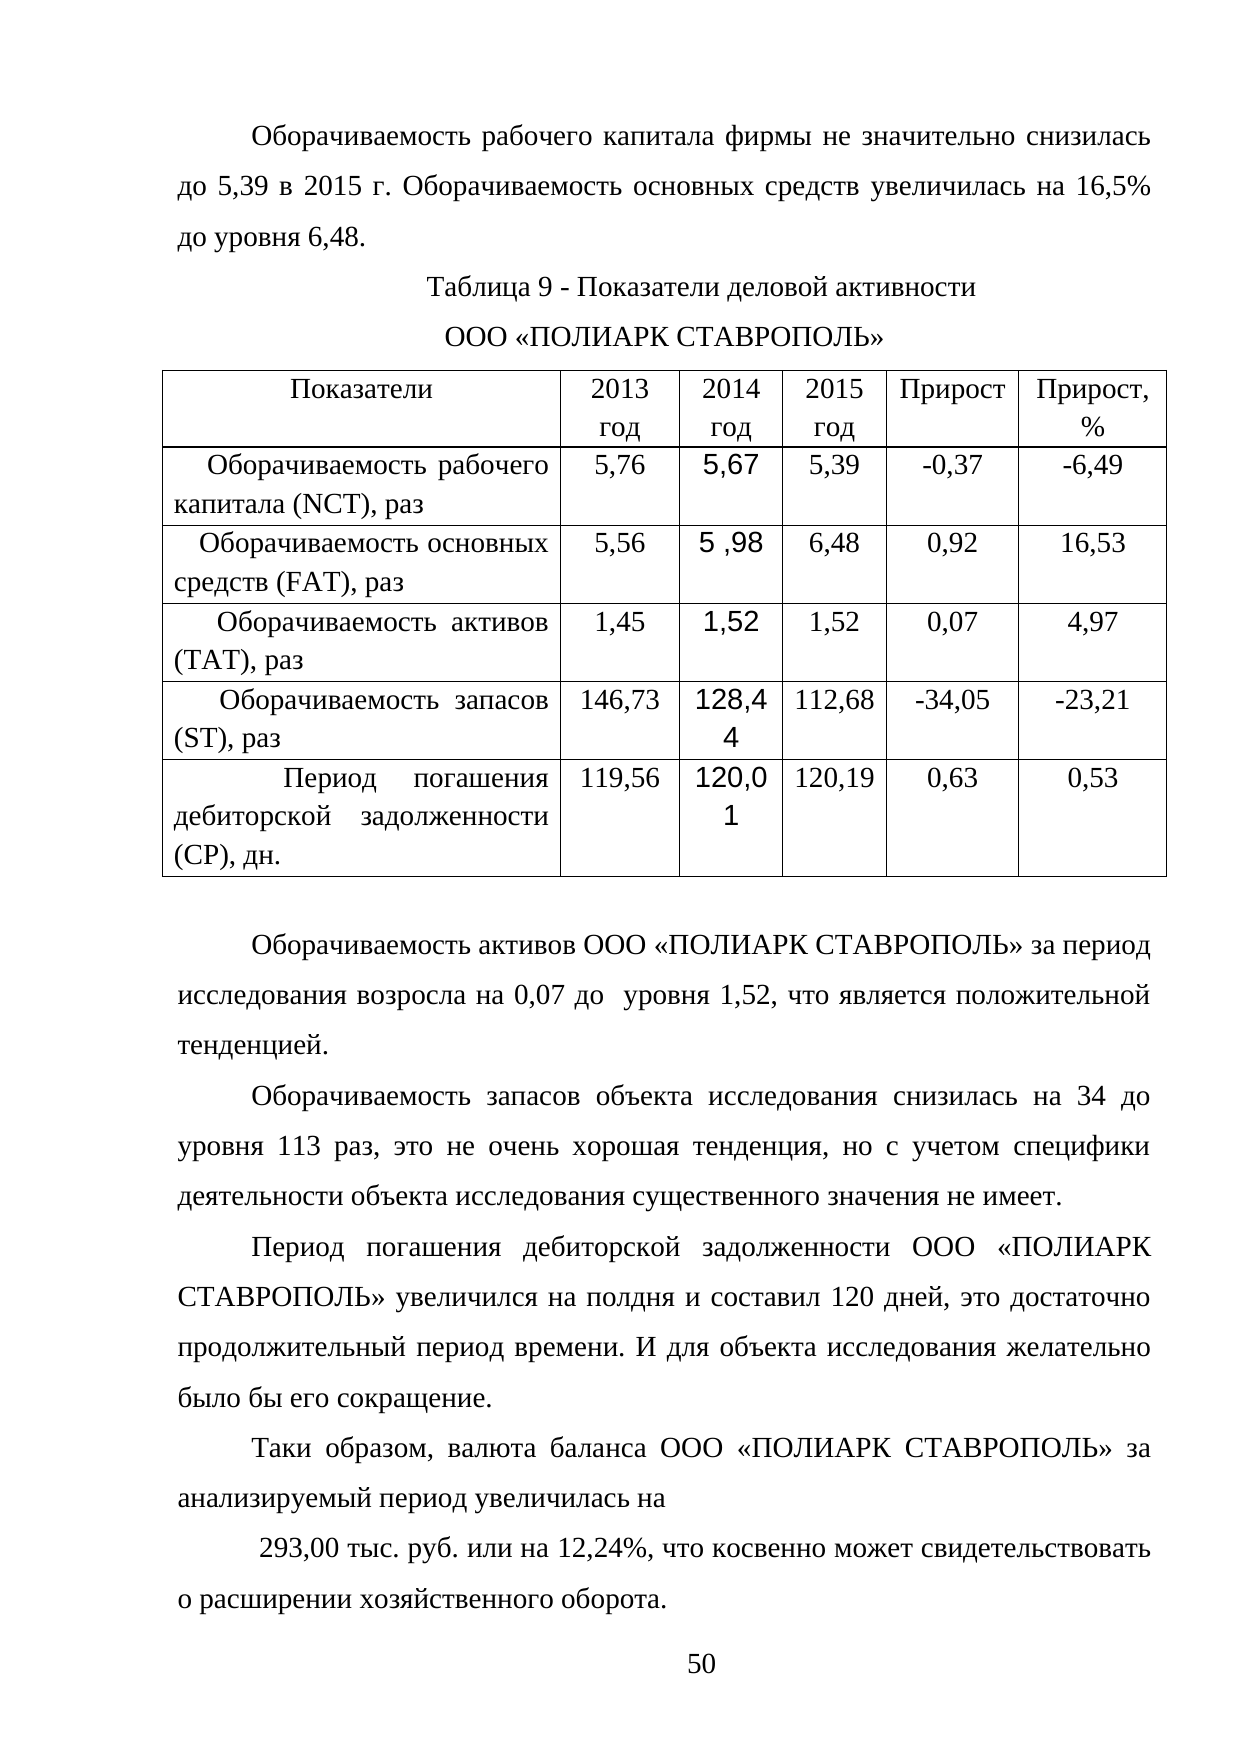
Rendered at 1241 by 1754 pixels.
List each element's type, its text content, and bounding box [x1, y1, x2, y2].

table_cell ~AEMacro(Cell(F,21,first,#,##0.0000){5,56}) [561, 526, 679, 603]
table_cell ~AEMacro(TitleRow(F,24){ Период погашения дебиторской задолженности (CP), дн.}) [163, 760, 560, 876]
table_cell ~AEMacro(Cell(F,23,last,#,##0.0000){112,68}) [783, 682, 886, 759]
table_cell -0,37~AEMacro(CellDelta(F,20,first,F,20,last,#,##0.0000){-0,3743}) [887, 448, 1018, 524]
table_cell ~AEMacro(Cell(F,21,last,#,##0.0000){6,48}) [783, 526, 886, 603]
table_cell ~AEMacro(Cell(F,22,last,#,##0.0000){1,52}) [783, 604, 886, 681]
table_header Показатели [163, 371, 560, 446]
table_cell ~AEMacro(Cell(F,22,first,#,##0.0000){1,45}) [561, 604, 679, 681]
table_header ~AEMacro(Period(first){2013 год}) [561, 371, 679, 446]
text Оборачиваемость активов ООО «ПОЛИАРК СТАВРОПОЛЬ» за период исследования возросла на 0,07 до уровня 1,52, что является положительной тенденцией. [177, 927, 1152, 1061]
table_cell 5 ,98 [680, 526, 782, 603]
text Таблица 9 - Показатели деловой активности ООО «ПОЛИАРК СТАВРОПОЛЬ» [177, 269, 1152, 353]
text Оборачиваемость рабочего капитала фирмы не значительно снизилась до 5,39 в 2015 г. Оборачиваемость основных средств увеличилась на 16,5% до уровня 6,48. [177, 118, 1152, 252]
table_cell ~AEMacro(CellDelta(F,23,first,F,23,last,#,##0.0000){-34,05}) [887, 682, 1018, 759]
table_header 2014 год [680, 371, 782, 446]
table_cell ~AEMacro(TitleRow(F,23){ Оборачиваемость запасов (ST), раз}) [163, 682, 560, 759]
text Период погашения дебиторской задолженности ООО «ПОЛИАРК СТАВРОПОЛЬ» увеличился на полдня и составил 120 дней, это достаточно продолжительный период времени. И для объекта исследования желательно было бы его сокращение.~AEMacro(If("@IF(B22,B22,ERROR,B22)",first,=,"@IF(B22,B22,ERROR,B22)",last){ [177, 1229, 1152, 1413]
table_cell ~AEMacro(IfCellDelta(F,21,first,<>,F,21,last,F,21,first,F,21,last,%){16,53}) [1019, 526, 1166, 603]
table_cell ~AEMacro(Cell(F,23,first,#,##0.0000){146,73}) [561, 682, 679, 759]
table_cell 128,44 [680, 682, 782, 759]
table_cell ~AEMacro(Cell(F,20,first,#,##0.0000){5,76}) [561, 448, 679, 524]
table_cell ~AEMacro(Cell(F,24,last,#,##0.0000){120,19}) [783, 760, 886, 876]
table_header ~AEMacro(Period(last){2015 год}) [783, 371, 886, 446]
table_cell 120,01 [680, 760, 782, 876]
table_cell ~AEMacro(Cell(F,20,last,#,##0.0000){5,39}) [783, 448, 886, 524]
table_cell ~AEMacro(IfCellDelta(F,23,first,<>,F,23,last,F,23,first,F,23,last,%){-23,21}) [1019, 682, 1166, 759]
table_cell ~AEMacro(Cell(F,24,first,#,##0.0000){119,56}) [561, 760, 679, 876]
table_header Прирост [887, 371, 1018, 446]
table_cell ~AEMacro(CellDelta(F,21,first,F,21,last,#,##0.0000){0,92}) [887, 526, 1018, 603]
table_cell 5,67 [680, 448, 782, 524]
table_cell ~AEMacro(IfCellDelta(F,20,first,<>,F,20,last,F,20,first,F,20,last,%){-6,49}) [1019, 448, 1166, 524]
table_cell ~AEMacro(TitleRow(F,22){ Оборачиваемость активов (TAT), раз}) [163, 604, 560, 681]
table_cell ~AEMacro(CellDelta(F,22,first,F,22,last,#,##0.0000){0,07}) [887, 604, 1018, 681]
table_header Прирост, % [1019, 371, 1166, 446]
table_cell ~AEMacro(TitleRow(F,21){ Оборачиваемость основных средств (FAT), раз}) [163, 526, 560, 603]
table_cell ~AEMacro(IfCellDelta(F,24,first,<>,F,24,last,F,24,first,F,24,last,%){0,53}) [1019, 760, 1166, 876]
text Таки образом, валюта баланса ООО «ПОЛИАРК СТАВРОПОЛЬ» за анализируемый период увеличилась на }) ~AEMacro(If("@IF(B22,B22,ERROR,B22)",first,>,"@IF(B22,B22,ERROR,B22)",last){ [177, 1430, 1152, 1514]
text Валюта баланса предприятия за анализируемый период уменьшилась на }) ~AEMacro(IfCellDelta("@IF(B22,B22,ERROR,B22)",first,<>,"@IF(B22,B22,ERROR,B22)",last,B,22,first,B,22,last,m){293,00}) ~AEMacro(IfCurrency("@IF(B22,B22,ERROR,B22)",first,<>,"@IF(B22,B22,ERROR,B22)",last){ тыс. руб.}) ~AEMacro(If("@IF(B22,B22,ERROR,B22)",first,<>,"@IF(B22,B22,ERROR,B22)",last){ или на }) ~AEMacro(IfCellDelta("@IF(B22,B22,ERROR,B22)",first,<>,"@IF(B22,B22,ERROR,B22)",last,B,22,first,B,22,last,m%){12,24}) ~AEMacro(If("@IF(B22,B22,ERROR,B22)",first,<>,"@IF(B22,B22,ERROR,B22)",last){%, что косвенно может свидетельствовать о }) ~AEMacro(If("@IF(B22,B22,ERROR,B22)",first,<,"@IF(B22,B22,ERROR,B22)",last){расширении }) ~AEMacro(If("@IF(B22,B22,ERROR,B22)",first,>,"@IF(B22,B22,ERROR,B22)",last){ сокращении }) ~AEMacro(If("@IF(B22,B22,ERROR,B22)",first,<>,"@IF(B22,B22,ERROR,B22)",last){хозяйственного оборота.}) ~AEMacro(If(I,14,last,<,0){ [177, 1531, 1152, 1614]
table_cell 1,52 [680, 604, 782, 681]
table_cell ~AEMacro(CellDelta(F,24,first,F,24,last,#,##0.0000){0,63}) [887, 760, 1018, 876]
text Оборачиваемость запасов объекта исследования снизилась на 34 до уровня 113 раз, это не очень хорошая тенденция, но с учетом специфики деятельности объекта исследования существенного значения не имеет. [177, 1078, 1152, 1212]
table_cell ~AEMacro(IfCellDelta(F,22,first,<>,F,22,last,F,22,first,F,22,last,%){4,97}) [1019, 604, 1166, 681]
table_cell ~AEMacro(TitleRow(F,20){ Оборачиваемость рабочего капитала (NCT), раз}) [163, 448, 560, 524]
